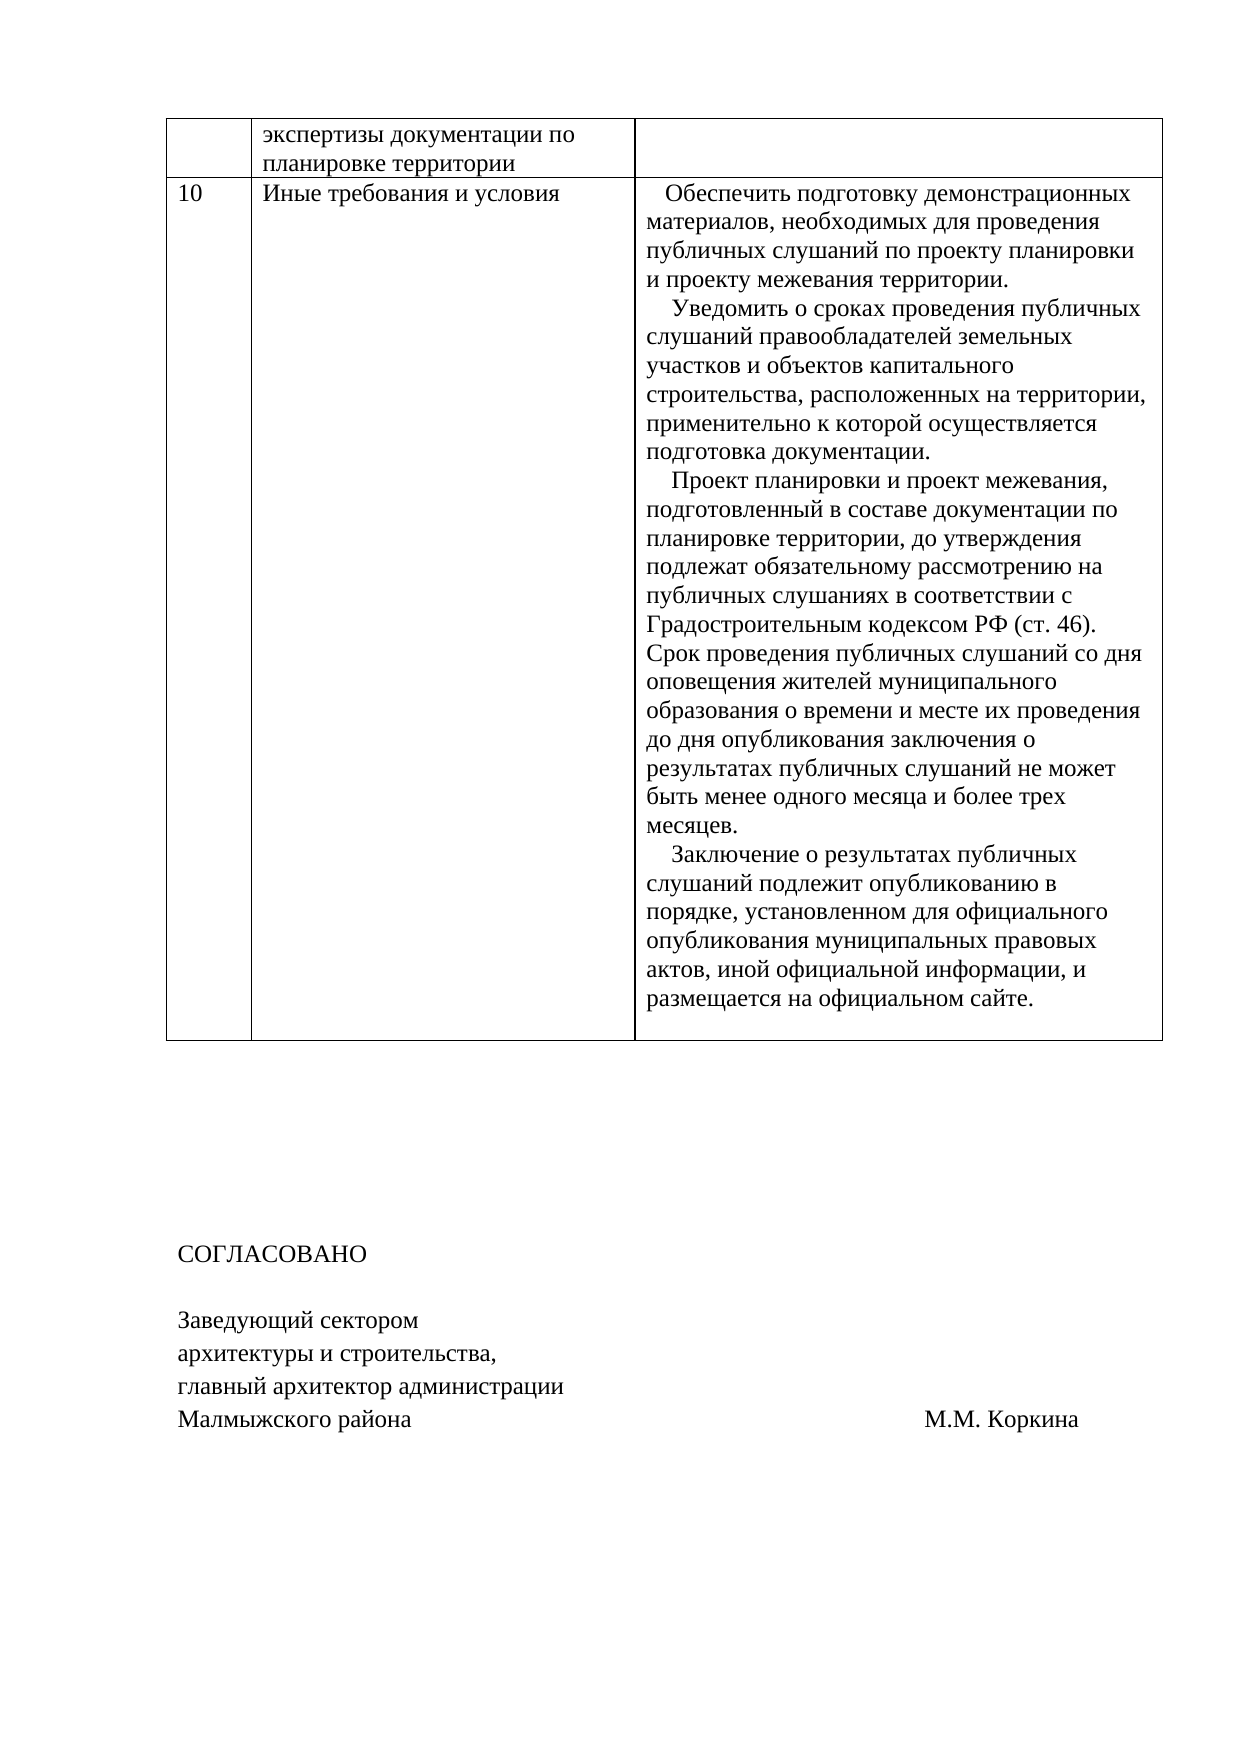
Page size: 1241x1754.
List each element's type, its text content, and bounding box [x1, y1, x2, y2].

text Малмыжского района М.М. Коркина [177, 1404, 1152, 1432]
text главный архитектор администрации [177, 1371, 1152, 1399]
table_cell Обеспечить подготовку демонстрационных материалов, необходимых для проведения публичных слушаний по проекту планировки и проекту межевания территории. Уведомить о сроках проведения публичных слушаний правообладателей земельных участков и объектов капитального строительства, расположенных на территории, применительно к которой осуществляется подготовка документации. Проект планировки и проект межевания, подготовленный в составе документации по планировке территории, до утверждения подлежат обязательному рассмотрению на публичных слушаниях в соответствии с Градостроительным кодексом РФ (ст. 46). Срок проведения публичных слушаний со дня оповещения жителей муниципального образования о времени и месте их проведения до дня опубликования заключения о результатах публичных слушаний не может быть менее одного месяца и более трех месяцев. Заключение о результатах публичных слушаний подлежит опубликованию в порядке, установленном для официального опубликования муниципальных правовых актов, иной официальной информации, и размещается на официальном сайте. [636, 178, 1162, 1039]
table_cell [252, 119, 634, 177]
table_cell 9 [167, 119, 251, 177]
table_cell 10 [167, 178, 251, 1039]
text Заведующий сектором [177, 1305, 1152, 1333]
text СОГЛАСОВАНО [177, 1239, 1152, 1267]
text архитектуры и строительства, [177, 1338, 1152, 1366]
table_cell Иные требования и условия [252, 178, 634, 1039]
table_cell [636, 119, 1162, 177]
